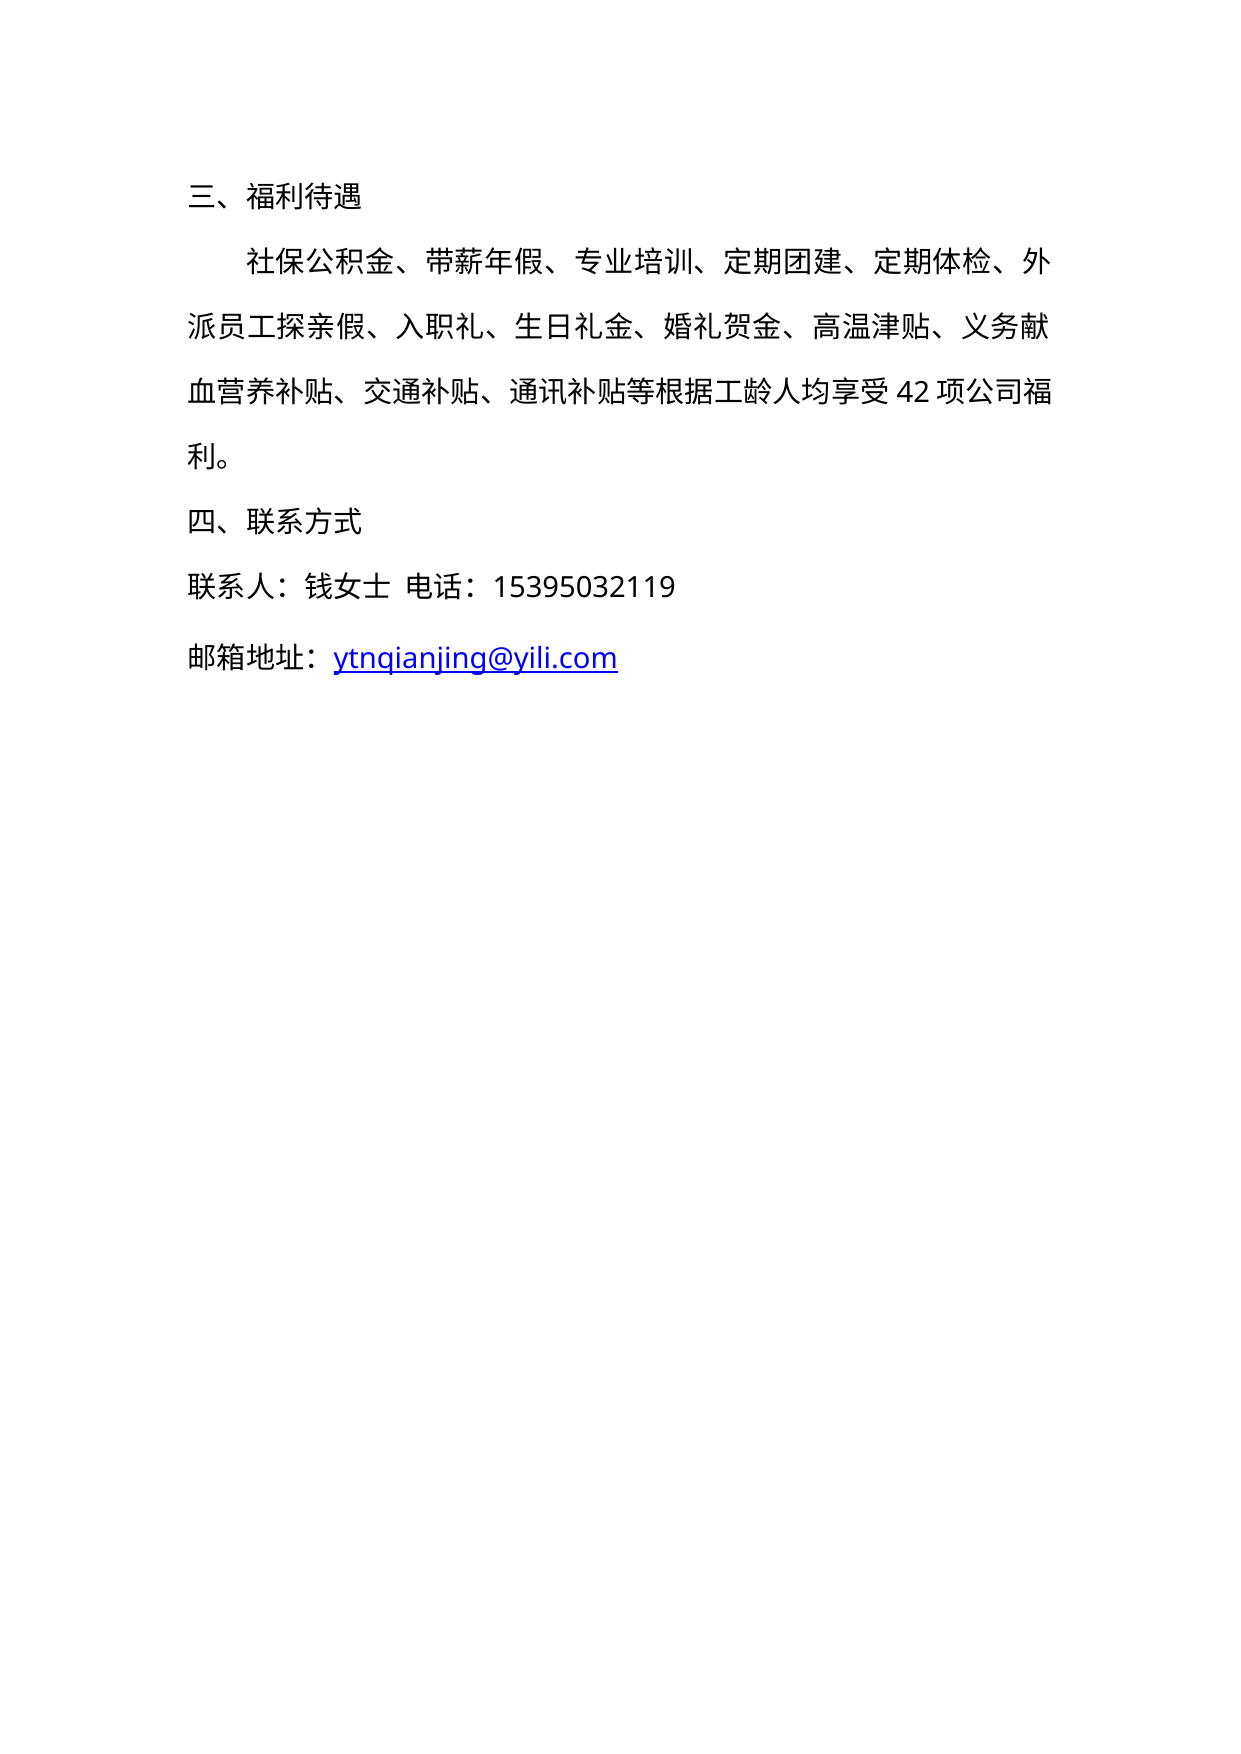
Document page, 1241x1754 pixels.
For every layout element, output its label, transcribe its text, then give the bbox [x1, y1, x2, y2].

text 联系人：钱女士 电话：15395032119 [187, 552, 1053, 617]
text 三、福利待遇 [187, 162, 1053, 227]
text 邮箱地址：ytnqianjing@yili.com [187, 623, 1053, 688]
text 社保公积金、带薪年假、专业培训、定期团建、定期体检、外派员工探亲假、入职礼、生日礼金、婚礼贺金、高温津贴、义务献血营养补贴、交通补贴、通讯补贴等根据工龄人均享受42项公司福利。 [187, 227, 1053, 487]
text 四、联系方式 [187, 487, 1053, 552]
